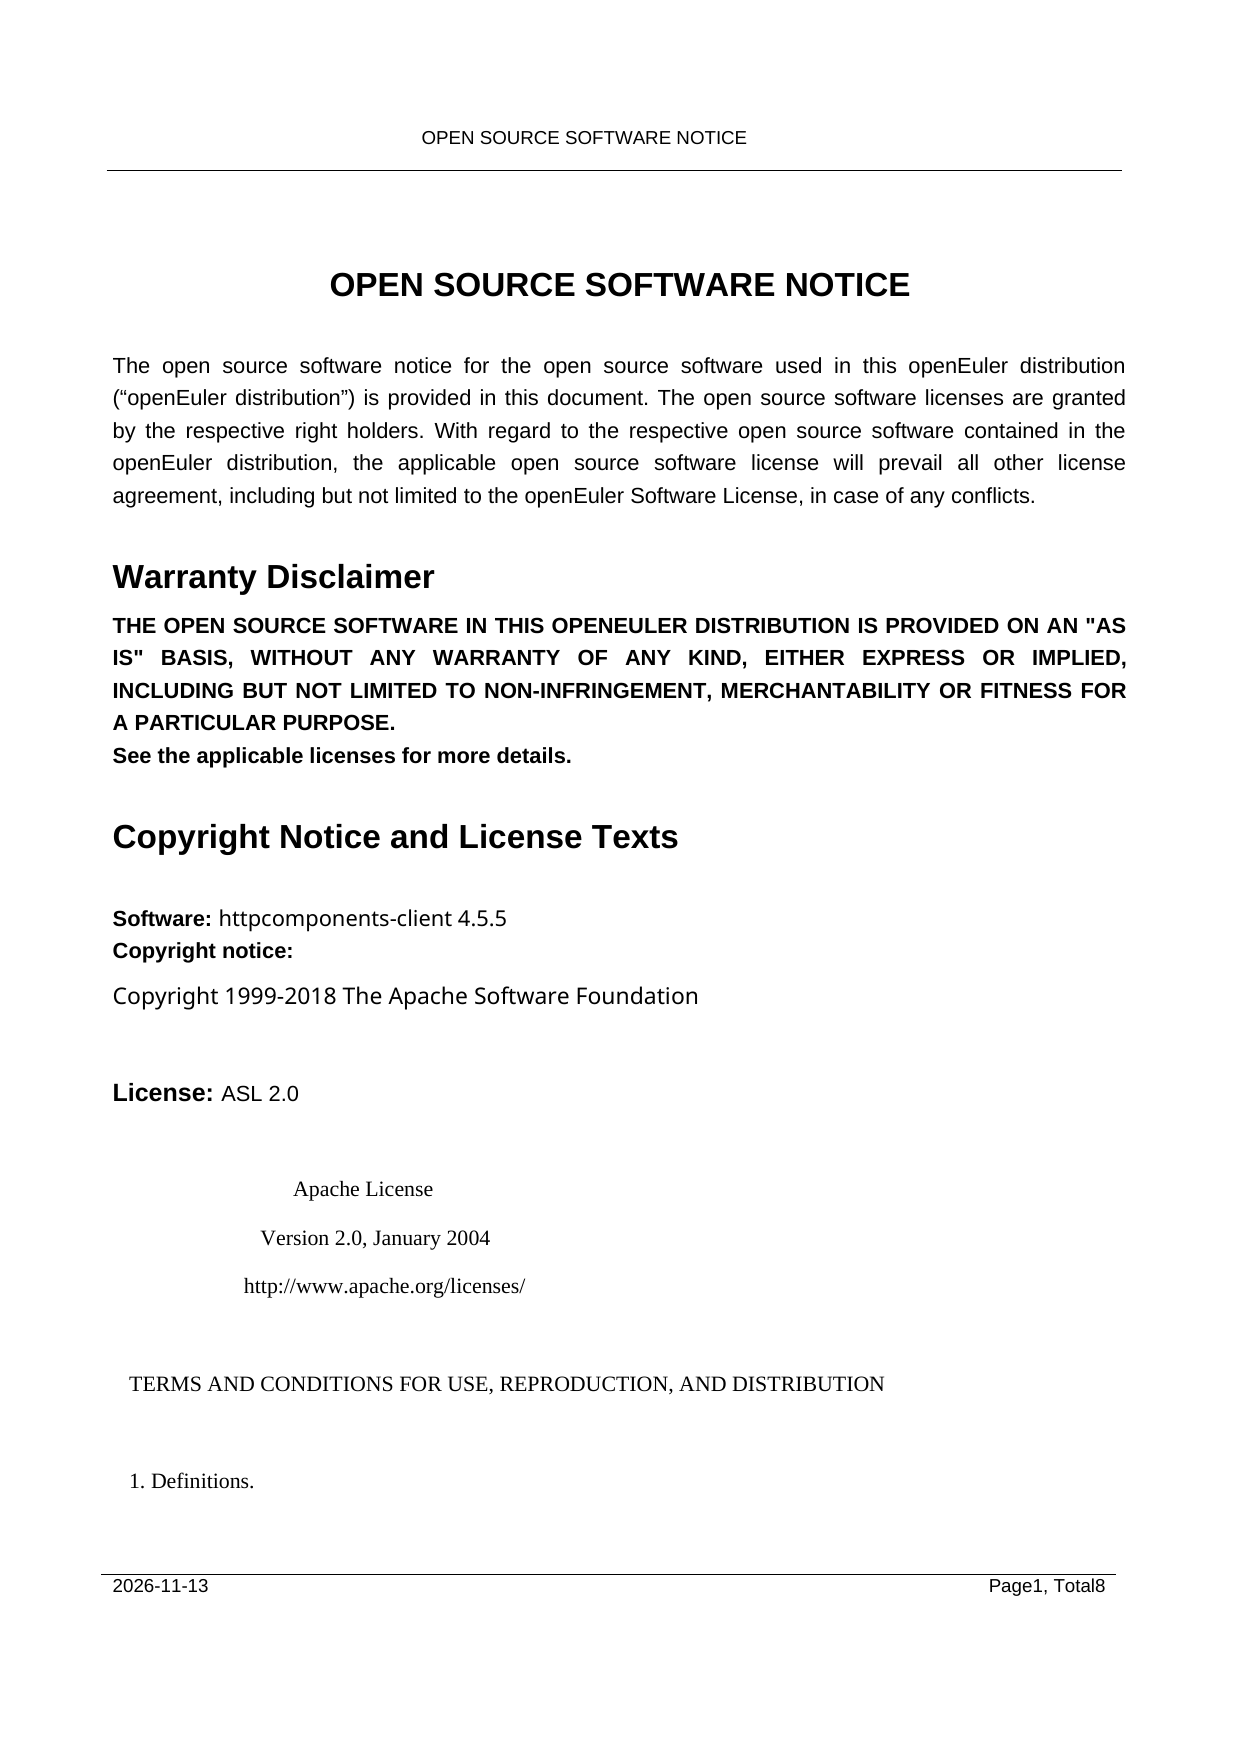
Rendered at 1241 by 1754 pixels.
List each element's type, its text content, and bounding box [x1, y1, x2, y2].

text License: ASL 2.0 [112, 1077, 1128, 1109]
text Software: httpcomponents-client 4.5.5 [112, 901, 1128, 934]
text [112, 1123, 1128, 1497]
text Copyright 1999-2018 The Apache Software Foundation [112, 979, 1128, 1060]
text Warranty Disclaimer [112, 544, 1128, 609]
text The open source software notice for the open source software used in this openEuler distribution (“openEuler distribution”) is provided in this document. The open source software licenses are granted by the respective right holders. With regard to the respective open source software contained in the openEuler distribution, the applicable open source software license will prevail all other license agreement, including but not limited to the openEuler Software License, in case of any conflicts. [112, 349, 1128, 511]
text OPEN SOURCE SOFTWARE NOTICE [112, 251, 1128, 316]
text THE OPEN SOURCE SOFTWARE IN THIS OPENEULER DISTRIBUTION IS PROVIDED ON AN "AS IS" BASIS, WITHOUT ANY WARRANTY OF ANY KIND, EITHER EXPRESS OR IMPLIED, INCLUDING BUT NOT LIMITED TO NON-INFRINGEMENT, MERCHANTABILITY OR FITNESS FOR A PARTICULAR PURPOSE. See the applicable licenses for more details. [112, 609, 1128, 771]
text Copyright notice: [112, 934, 1128, 966]
text Copyright Notice and License Texts [112, 804, 1128, 869]
